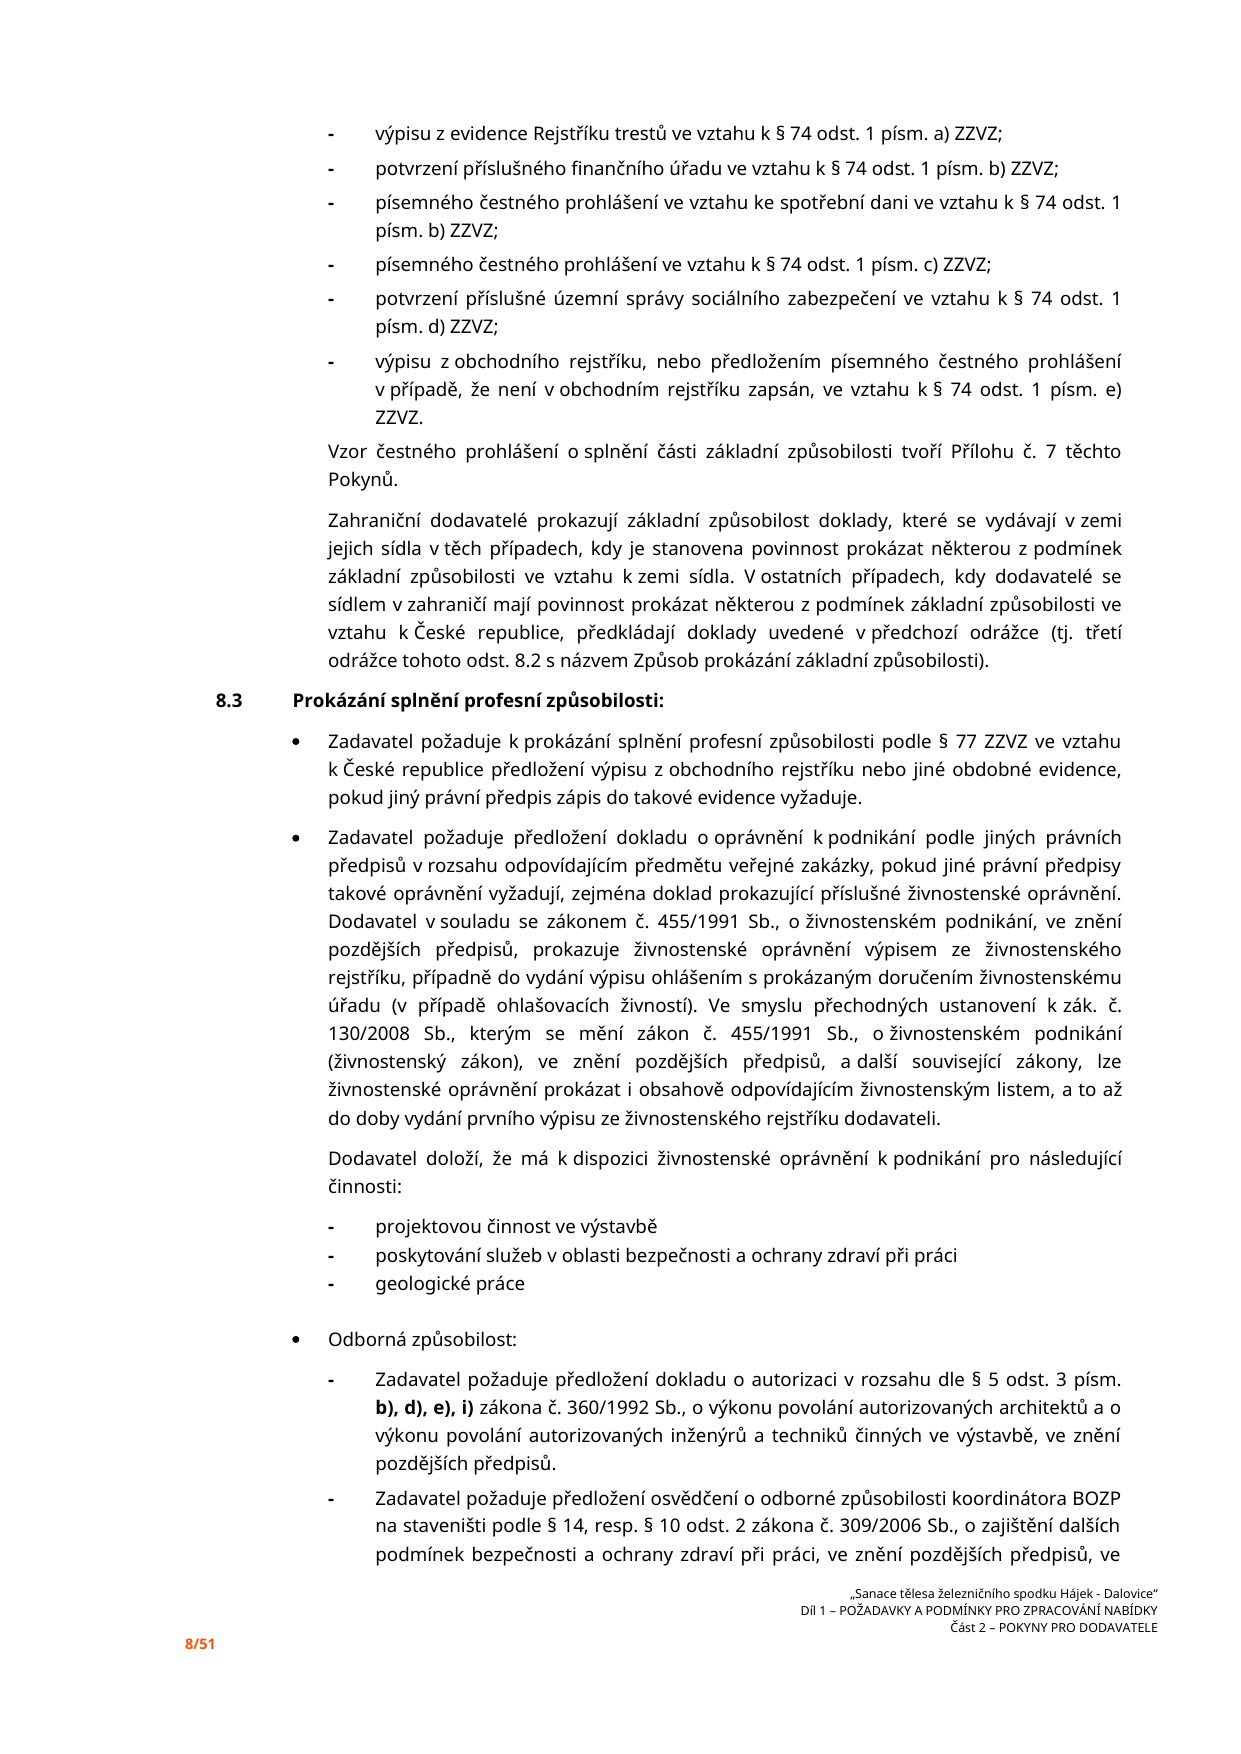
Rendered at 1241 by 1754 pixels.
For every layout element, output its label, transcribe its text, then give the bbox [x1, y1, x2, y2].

text Odborná způsobilost: [292, 1326, 1122, 1351]
text Zahraniční dodavatelé prokazují základní způsobilost doklady, které se vydávají v zemi jejich sídla v těch případech, kdy je stanovena povinnost prokázat některou z podmínek základní způsobilosti ve vztahu k zemi sídla. V ostatních případech, kdy dodavatelé se sídlem v zahraničí mají povinnost prokázat některou z podmínek základní způsobilosti ve vztahu k České republice, předkládají doklady uvedené v předchozí odrážce (tj. třetí odrážce tohoto odst. 8.2 s názvem Způsob prokázání základní způsobilosti). [328, 507, 1122, 672]
text Zadavatel požaduje předložení dokladu o autorizaci v rozsahu dle § 5 odst. 3 písm. b), d), e), i) zákona č. 360/1992 Sb., o výkonu povolání autorizovaných architektů a o výkonu povolání autorizovaných inženýrů a techniků činných ve výstavbě, ve znění pozdějších předpisů. [328, 1366, 1122, 1476]
text Prokázání splnění profesní způsobilosti: [216, 687, 1122, 713]
text Vzor čestného prohlášení o splnění části základní způsobilosti tvoří Přílohu č. 7 těchto Pokynů. [328, 438, 1122, 492]
text projektovou činnost ve výstavbě [328, 1214, 1122, 1239]
text Zadavatel požaduje předložení dokladu o oprávnění k podnikání podle jiných právních předpisů v rozsahu odpovídajícím předmětu veřejné zakázky, pokud jiné právní předpisy takové oprávnění vyžadují, zejména doklad prokazující příslušné živnostenské oprávnění. Dodavatel v souladu se zákonem č. 455/1991 Sb., o živnostenském podnikání, ve znění pozdějších předpisů, prokazuje živnostenské oprávnění výpisem ze živnostenského rejstříku, případně do vydání výpisu ohlášením s prokázaným doručením živnostenskému úřadu (v případě ohlašovacích živností). Ve smyslu přechodných ustanovení k zák. č. 130/2008 Sb., kterým se mění zákon č. 455/1991 Sb., o živnostenském podnikání (živnostenský zákon), ve znění pozdějších předpisů, a další související zákony, lze živnostenské oprávnění prokázat i obsahově odpovídajícím živnostenským listem, a to až do doby vydání prvního výpisu ze živnostenského rejstříku dodavateli. [292, 824, 1122, 1130]
text písemného čestného prohlášení ve vztahu ke spotřební dani ve vztahu k § 74 odst. 1 písm. b) ZZVZ; [328, 189, 1122, 243]
text výpisu z evidence Rejstříku trestů ve vztahu k § 74 odst. 1 písm. a) ZZVZ; [328, 121, 1122, 146]
text Dodavatel doloží, že má k dispozici živnostenské oprávnění k podnikání pro následující činnosti: [328, 1145, 1122, 1199]
text písemného čestného prohlášení ve vztahu k § 74 odst. 1 písm. c) ZZVZ; [328, 251, 1122, 277]
text poskytování služeb v oblasti bezpečnosti a ochrany zdraví při práci [328, 1242, 1122, 1267]
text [328, 1485, 1122, 1566]
text Zadavatel požaduje k prokázání splnění profesní způsobilosti podle § 77 ZZVZ ve vztahu k České republice předložení výpisu z obchodního rejstříku nebo jiné obdobné evidence, pokud jiný právní předpis zápis do takové evidence vyžaduje. [292, 728, 1122, 809]
text geologické práce [328, 1270, 1122, 1295]
text výpisu z obchodního rejstříku, nebo předložením písemného čestného prohlášení v případě, že není v obchodním rejstříku zapsán, ve vztahu k § 74 odst. 1 písm. e) ZZVZ. [328, 348, 1122, 429]
text potvrzení příslušného finančního úřadu ve vztahu k § 74 odst. 1 písm. b) ZZVZ; [328, 155, 1122, 180]
text potvrzení příslušné územní správy sociálního zabezpečení ve vztahu k § 74 odst. 1 písm. d) ZZVZ; [328, 286, 1122, 339]
